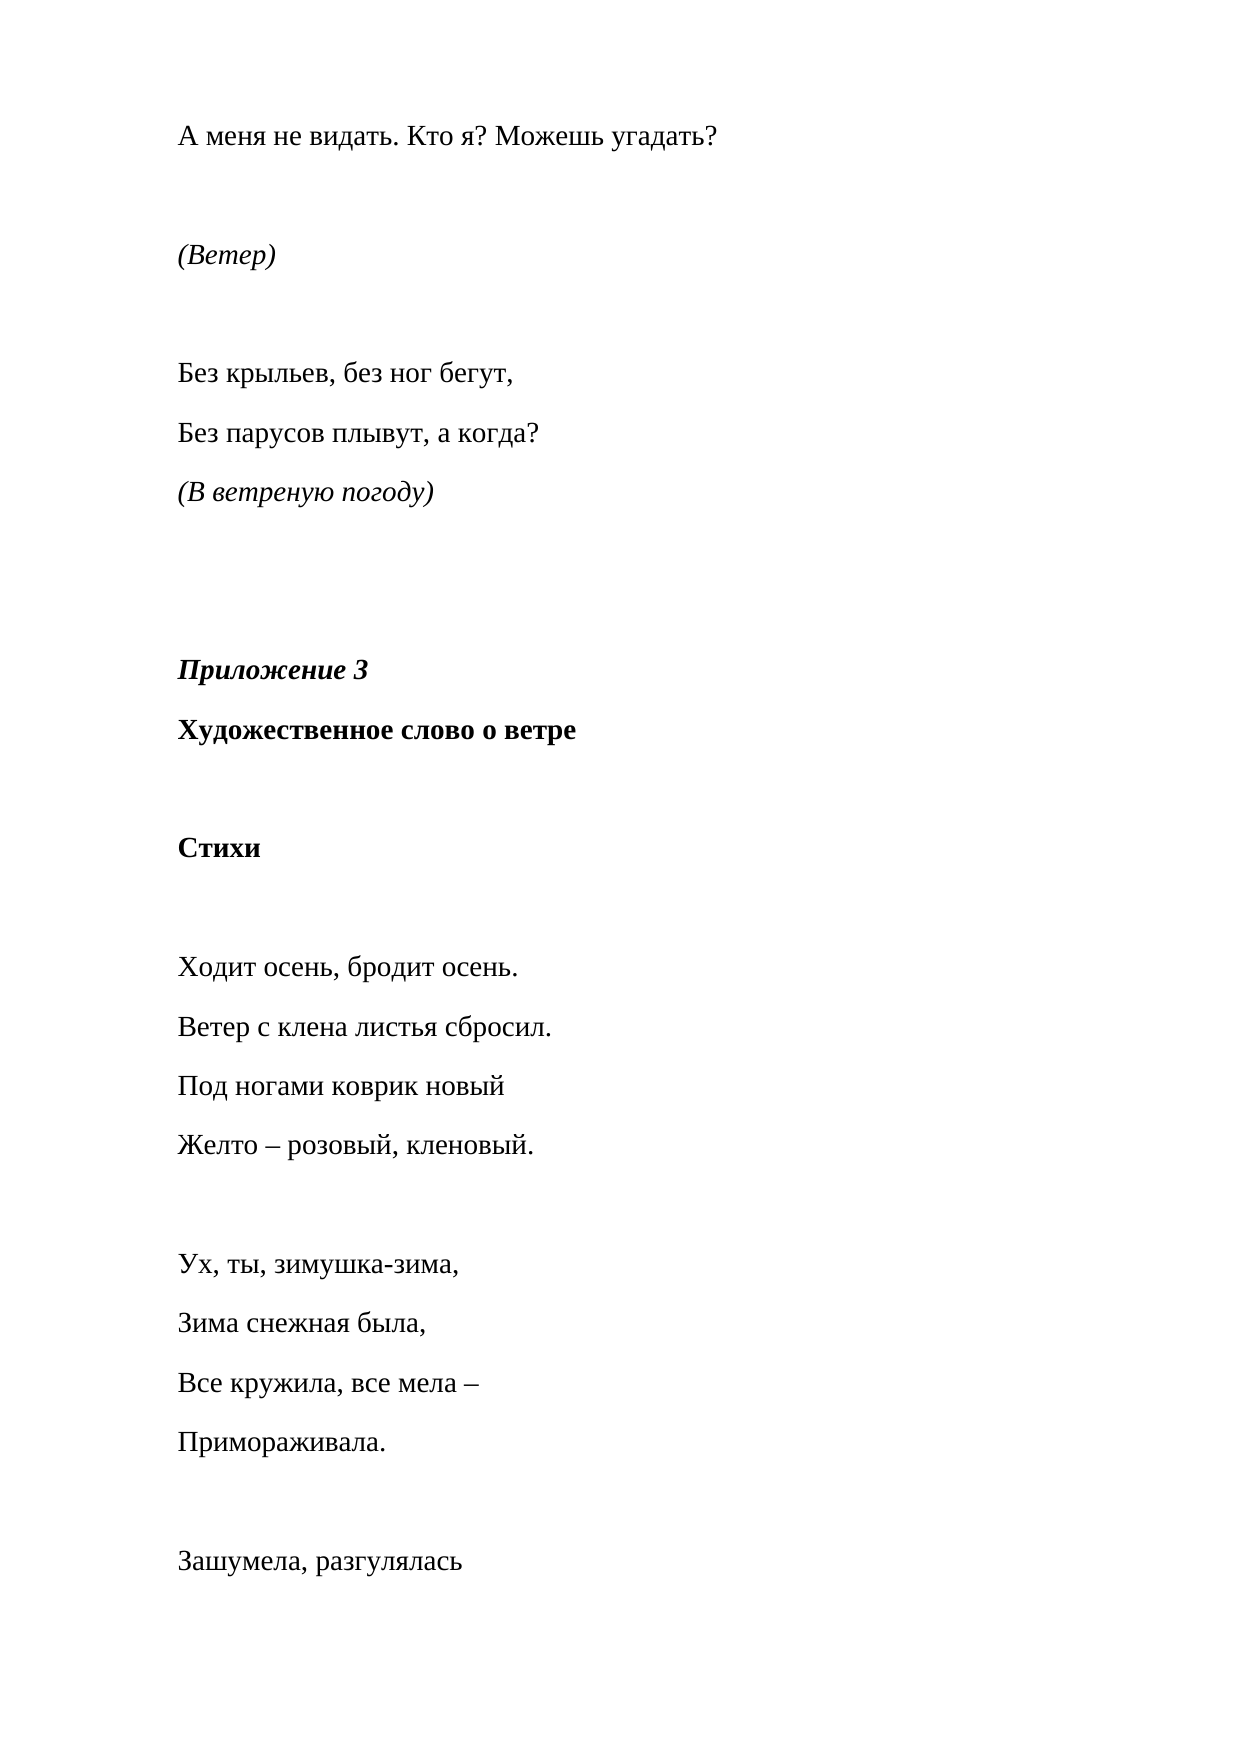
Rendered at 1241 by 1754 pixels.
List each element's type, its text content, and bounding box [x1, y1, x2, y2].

text Зима снежная была, [177, 1306, 1152, 1339]
text Без крыльев, без ног бегут, [177, 356, 1152, 389]
text Художественное слово о ветре [177, 712, 1152, 745]
text Под ногами коврик новый [177, 1068, 1152, 1102]
text Желто – розовый, кленовый. [177, 1127, 1152, 1161]
text Ух, ты, зимушка-зима, [177, 1246, 1152, 1280]
text Ветер с клена листья сбросил. [177, 1009, 1152, 1042]
text Без парусов плывут, а когда? [177, 415, 1152, 448]
text Все кружила, все мела – [177, 1365, 1152, 1398]
text Приложение 3 [177, 652, 1152, 686]
text Ходит осень, бродит осень. [177, 949, 1152, 983]
text А меня не видать. Кто я? Можешь угадать? [177, 118, 1152, 152]
text Примораживала. [177, 1424, 1152, 1458]
text Стихи [177, 831, 1152, 864]
text Зашумела, разгулялась [177, 1543, 1152, 1577]
text (Ветер) [177, 237, 1152, 270]
text (В ветреную погоду) [177, 474, 1152, 508]
